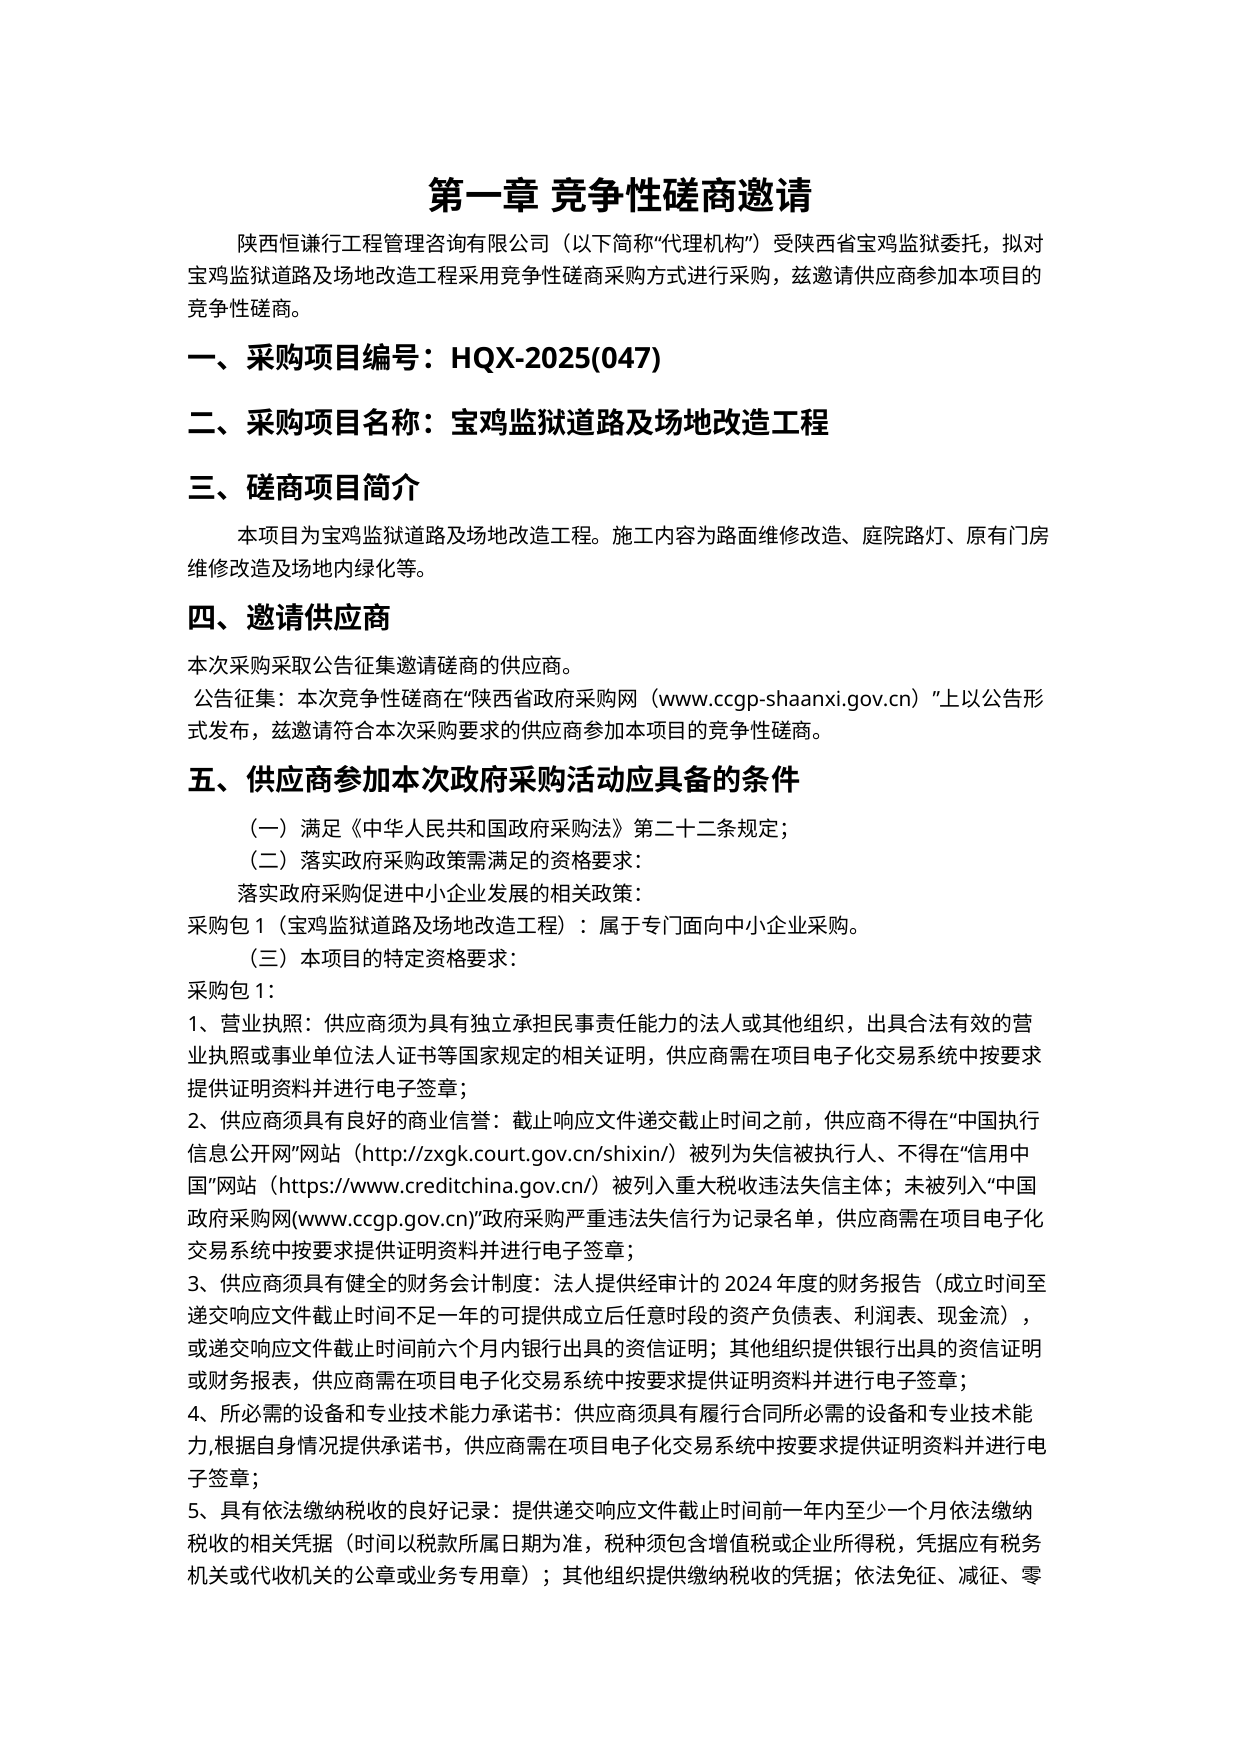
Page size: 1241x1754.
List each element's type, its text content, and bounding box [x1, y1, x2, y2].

text 二、采购项目名称：宝鸡监狱道路及场地改造工程 [187, 389, 1053, 454]
text 采购包1（宝鸡监狱道路及场地改造工程）：属于专门面向中小企业采购。 [187, 909, 1053, 942]
text 4、所必需的设备和专业技术能力承诺书：供应商须具有履行合同所必需的设备和专业技术能力,根据自身情况提供承诺书，供应商需在项目电子化交易系统中按要求提供证明资料并进行电子签章； [187, 1397, 1053, 1494]
text 第一章 竞争性磋商邀请 [187, 162, 1053, 227]
text 陕西恒谦行工程管理咨询有限公司（以下简称“代理机构”）受陕西省宝鸡监狱委托，拟对宝鸡监狱道路及场地改造工程采用竞争性磋商采购方式进行采购，兹邀请供应商参加本项目的竞争性磋商。 [187, 227, 1053, 324]
text 一、采购项目编号：HQX-2025(047) [187, 324, 1053, 389]
text 五、供应商参加本次政府采购活动应具备的条件 [187, 747, 1053, 812]
text 本项目为宝鸡监狱道路及场地改造工程。施工内容为路面维修改造、庭院路灯、原有门房维修改造及场地内绿化等。 [187, 519, 1053, 584]
text 公告征集：本次竞争性磋商在“陕西省政府采购网（www.ccgp-shaanxi.gov.cn）”上以公告形式发布，兹邀请符合本次采购要求的供应商参加本项目的竞争性磋商。 [187, 682, 1053, 747]
text 四、邀请供应商 [187, 584, 1053, 649]
text 2、供应商须具有良好的商业信誉：截止响应文件递交截止时间之前，供应商不得在“中国执行信息公开网”网站（http://zxgk.court.gov.cn/shixin/）被列为失信被执行人、不得在“信用中国”网站（https://www.creditchina.gov.cn/）被列入重大税收违法失信主体；未被列入“中国政府采购网(www.ccgp.gov.cn)”政府采购严重违法失信行为记录名单，供应商需在项目电子化交易系统中按要求提供证明资料并进行电子签章； [187, 1104, 1053, 1267]
text 本次采购采取公告征集邀请磋商的供应商。 [187, 649, 1053, 682]
text 三、磋商项目简介 [187, 454, 1053, 519]
text 落实政府采购促进中小企业发展的相关政策： [187, 877, 1053, 909]
text （三）本项目的特定资格要求： [187, 942, 1053, 974]
text 采购包1： [187, 974, 1053, 1007]
text 3、供应商须具有健全的财务会计制度：法人提供经审计的2024年度的财务报告（成立时间至递交响应文件截止时间不足一年的可提供成立后任意时段的资产负债表、利润表、现金流），或递交响应文件截止时间前六个月内银行出具的资信证明；其他组织提供银行出具的资信证明或财务报表，供应商需在项目电子化交易系统中按要求提供证明资料并进行电子签章； [187, 1267, 1053, 1397]
text （二）落实政府采购政策需满足的资格要求： [187, 844, 1053, 877]
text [187, 1494, 1053, 1592]
text （一）满足《中华人民共和国政府采购法》第二十二条规定； [187, 812, 1053, 844]
text 1、营业执照：供应商须为具有独立承担民事责任能力的法人或其他组织，出具合法有效的营业执照或事业单位法人证书等国家规定的相关证明，供应商需在项目电子化交易系统中按要求提供证明资料并进行电子签章； [187, 1007, 1053, 1104]
